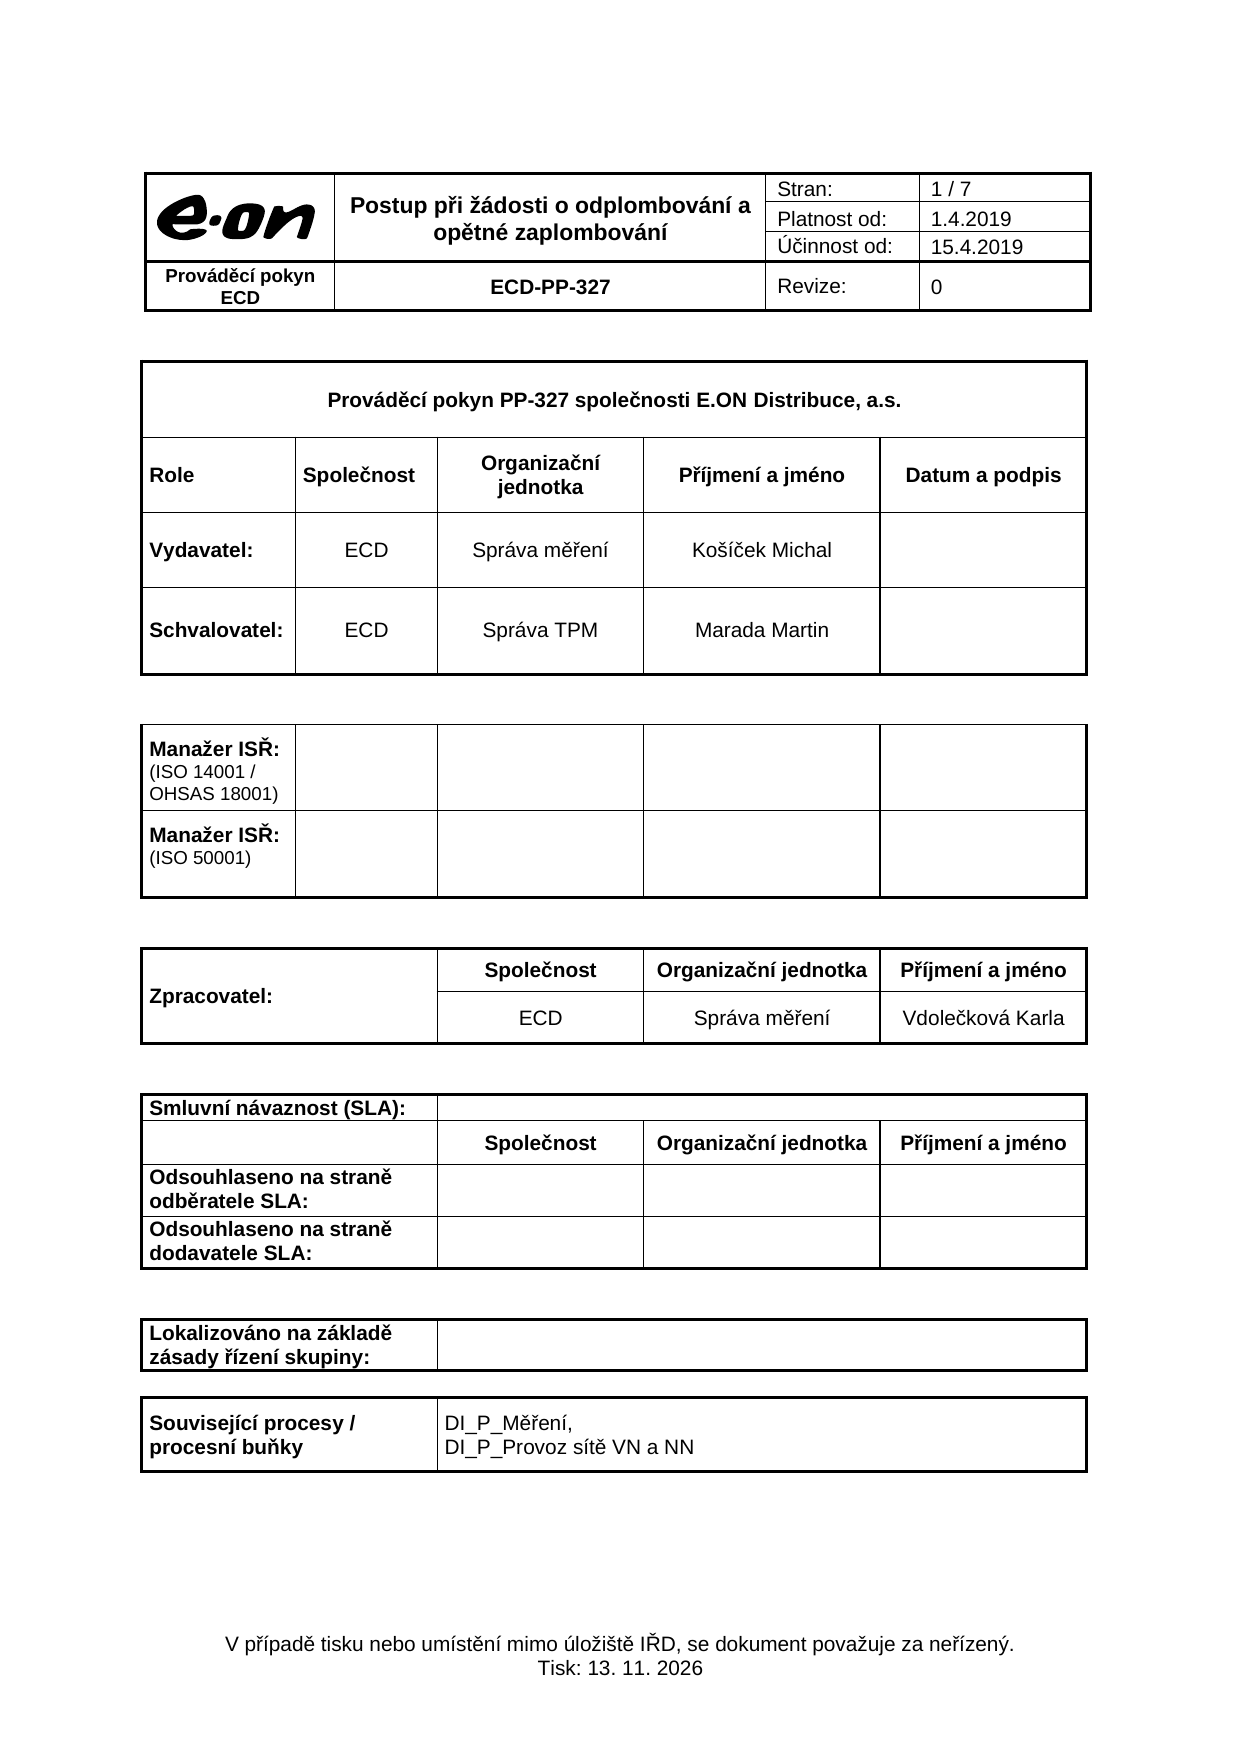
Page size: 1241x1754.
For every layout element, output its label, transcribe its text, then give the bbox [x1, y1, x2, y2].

table_cell [143, 1121, 437, 1164]
table_cell Společnost [296, 438, 437, 512]
table_header Lokalizováno na základě zásady řízení skupiny: [143, 1321, 437, 1369]
table_cell [644, 1217, 879, 1267]
table_header Příjmení a jméno [881, 950, 1085, 991]
table_header Postup při žádosti o odplombování a opětné zaplombování [335, 175, 765, 260]
table_cell Vydavatel: [143, 513, 295, 587]
table_header DI_P_Měření, DI_P_Provoz sítě VN a NN [438, 1399, 1085, 1469]
table_cell [644, 1165, 879, 1216]
table_cell Revize: [766, 263, 919, 308]
table_cell Společnost [438, 1121, 643, 1164]
table_cell Odsouhlaseno na straně dodavatele SLA: [143, 1217, 437, 1267]
table_cell Účinnost od: [766, 232, 919, 260]
table_cell Příjmení a jméno [881, 1121, 1085, 1164]
table_header [296, 725, 437, 810]
table_header Manažer ISŘ: (ISO 14001 / OHSAS 18001) [143, 725, 295, 810]
table_cell [881, 513, 1085, 587]
table_cell Vdolečková Karla [881, 992, 1085, 1042]
table_cell Prováděcí pokyn ECD [147, 263, 334, 308]
table_cell [881, 588, 1085, 673]
table_header Související procesy / procesní buňky [143, 1399, 437, 1469]
table_header [644, 725, 879, 810]
table_cell [438, 1217, 643, 1267]
table_header [881, 725, 1085, 810]
table_header [147, 175, 334, 260]
table_header Smluvní návaznost (SLA): [143, 1096, 437, 1120]
table_cell Marada Martin [644, 588, 879, 673]
table_cell 15.4.2019 [920, 232, 1089, 260]
table_header [438, 725, 643, 810]
table_cell [438, 811, 643, 896]
table_header Prováděcí pokyn PP-327 společnosti E.ON Distribuce, a.s. [143, 363, 1085, 437]
table_cell Platnost od: [766, 202, 919, 231]
table_cell Správa měření [438, 513, 643, 587]
table_cell [296, 811, 437, 896]
table_cell ECD [438, 992, 643, 1042]
table_cell 0 [920, 263, 1089, 308]
table_cell [881, 1165, 1085, 1216]
table_cell Organizační jednotka [438, 438, 643, 512]
table_header [438, 1096, 1085, 1120]
table_header Organizační jednotka [644, 950, 879, 991]
table_cell Schvalovatel: [143, 588, 295, 673]
table_cell [644, 811, 879, 896]
table_cell ECD-PP-327 [335, 263, 765, 308]
table_header Společnost [438, 950, 643, 991]
table_cell Manažer ISŘ: (ISO 50001) [143, 811, 295, 896]
table_cell Košíček Michal [644, 513, 879, 587]
table_header [438, 1321, 1085, 1369]
table_cell [438, 1165, 643, 1216]
table_cell Příjmení a jméno [644, 438, 879, 512]
table_header 1 / 8 [920, 175, 1089, 201]
table_cell ECD [296, 588, 437, 673]
table_cell ECD [296, 513, 437, 587]
table_header Zpracovatel: [143, 950, 437, 1042]
table_cell [881, 1217, 1085, 1267]
table_cell [881, 811, 1085, 896]
table_cell Organizační jednotka [644, 1121, 879, 1164]
table_cell Správa měření [644, 992, 879, 1042]
table_cell Role [143, 438, 295, 512]
table_cell Datum a podpis [881, 438, 1085, 512]
table_header Stran: [766, 175, 919, 201]
table_cell 1.4.2019 [920, 202, 1089, 231]
table_cell Správa TPM [438, 588, 643, 673]
table_cell Odsouhlaseno na straně odběratele SLA: [143, 1165, 437, 1216]
